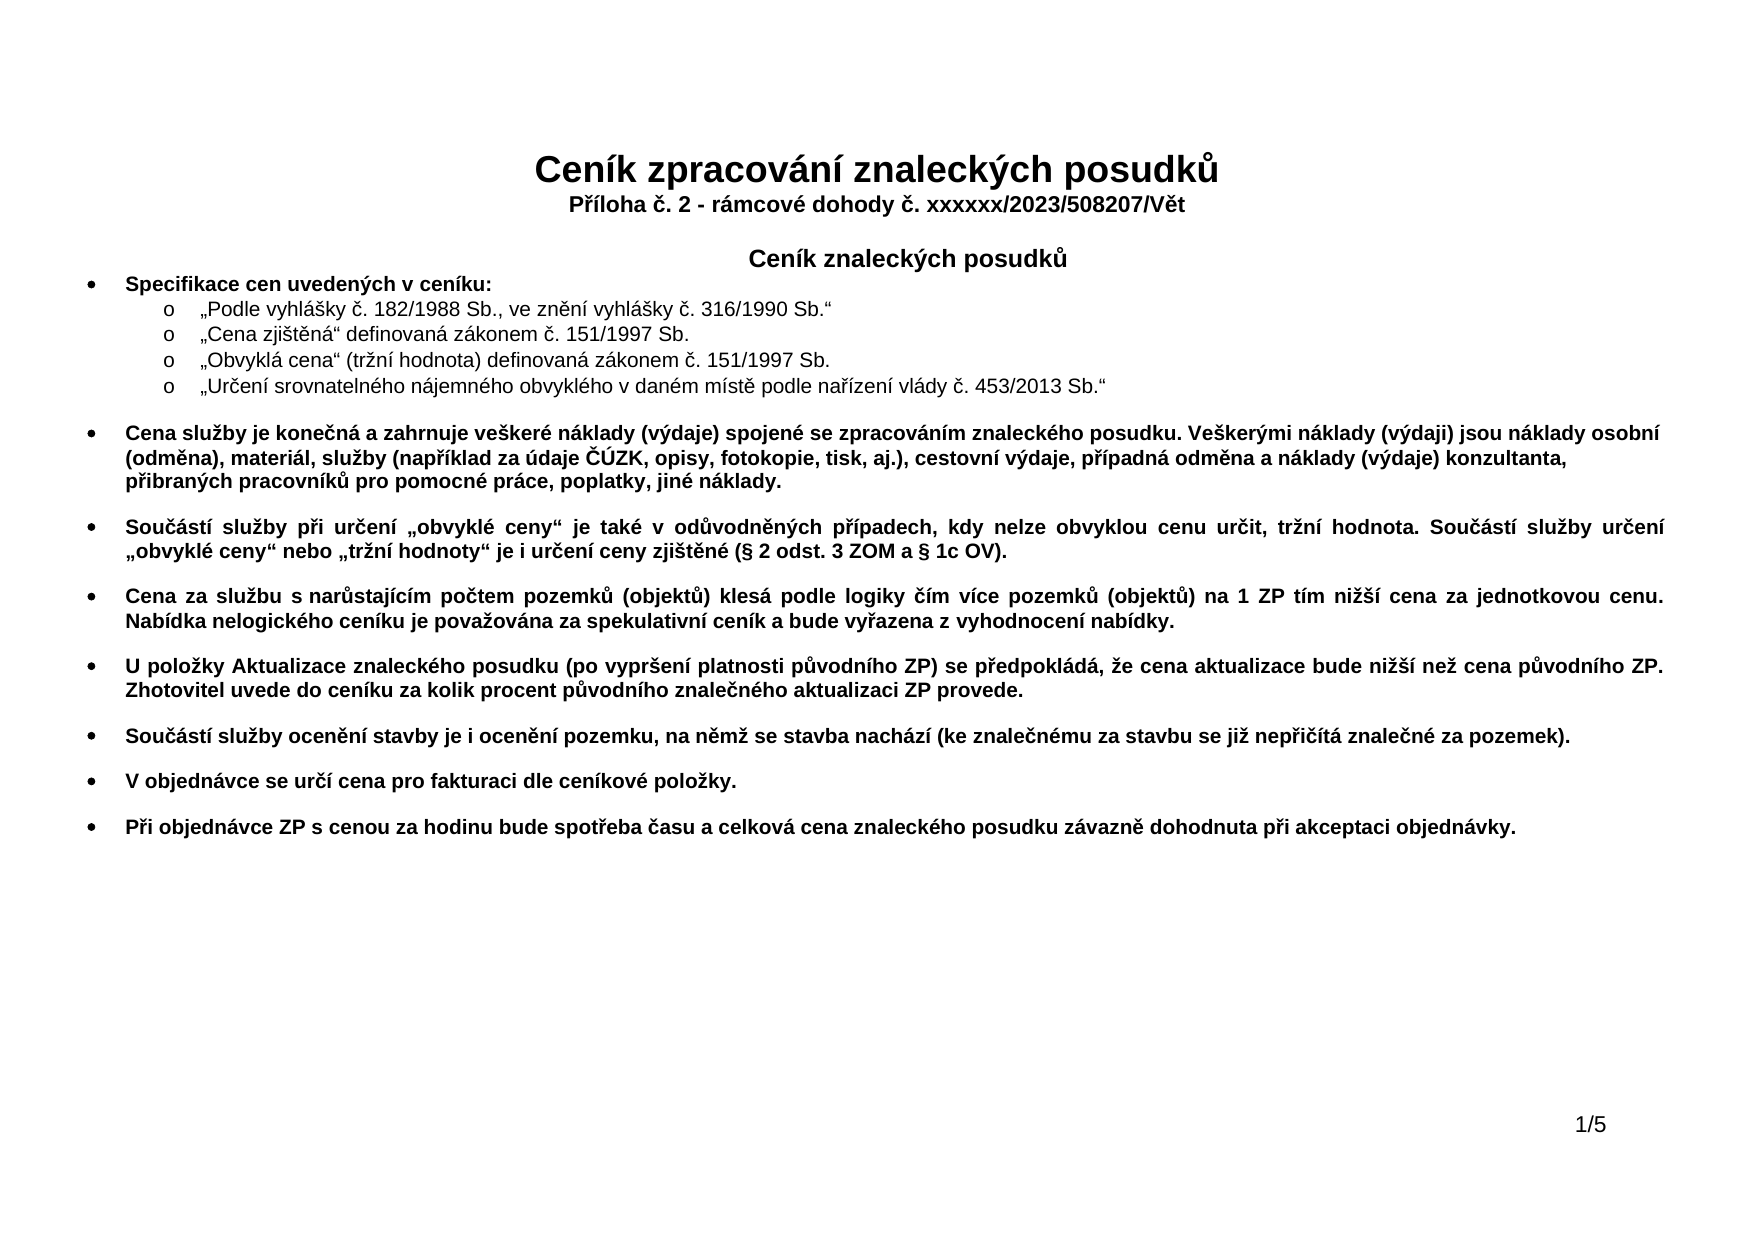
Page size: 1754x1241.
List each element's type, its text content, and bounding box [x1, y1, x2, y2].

text Ceník znaleckých posudků [148, 243, 1668, 272]
text Ceník zpracování znaleckých posudků [148, 148, 1606, 191]
text Příloha č. 2 - rámcové dohody č. xxxxxx/2023/508207/Vět [148, 191, 1606, 217]
